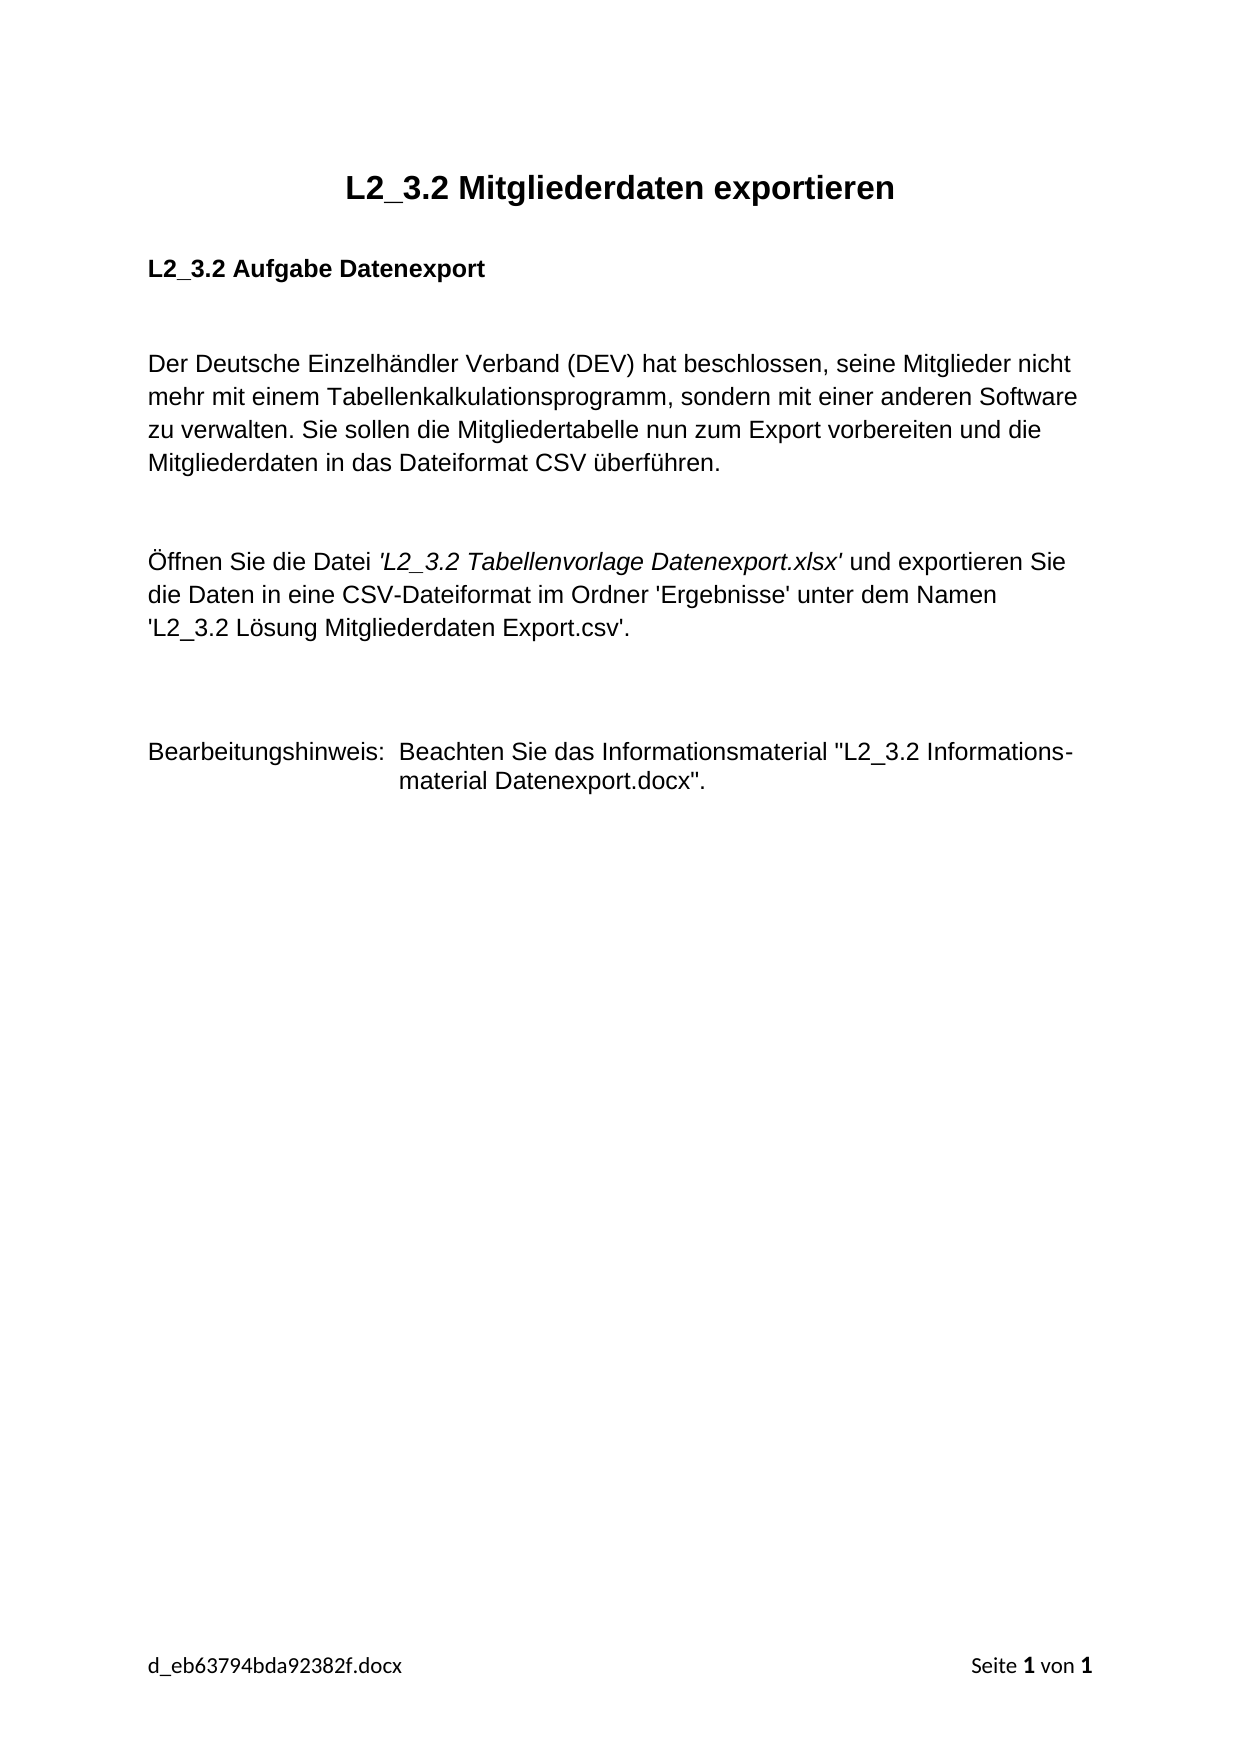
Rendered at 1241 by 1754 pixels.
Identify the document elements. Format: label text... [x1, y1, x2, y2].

text Der Deutsche Einzelhändler Verband (DEV) hat beschlossen, seine Mitglieder nicht mehr mit einem Tabellenkalkulationsprogramm, sondern mit einer anderen Software zu verwalten. Sie sollen die Mitgliedertabelle nun zum Export vorbereiten und die Mitgliederdaten in das Dateiformat CSV überführen. [148, 349, 1093, 476]
subtitle L2_3.2 Mitgliederdaten exportieren [148, 168, 1093, 207]
text L2_3.2 Aufgabe Datenexport [148, 254, 1093, 283]
text Öffnen Sie die Datei 'L2_3.2 Tabellenvorlage Datenexport.xlsx' und exportieren Sie die Daten in eine CSV-Dateiformat im Ordner 'Ergebnisse' unter dem Namen 'L2_3.2 Lösung Mitgliederdaten Export.csv'. [148, 547, 1093, 642]
text Bearbeitungshinweis: Beachten Sie das Informationsmaterial "L2_3.2 Informationsmaterial Datenexport.docx". [148, 737, 1093, 795]
